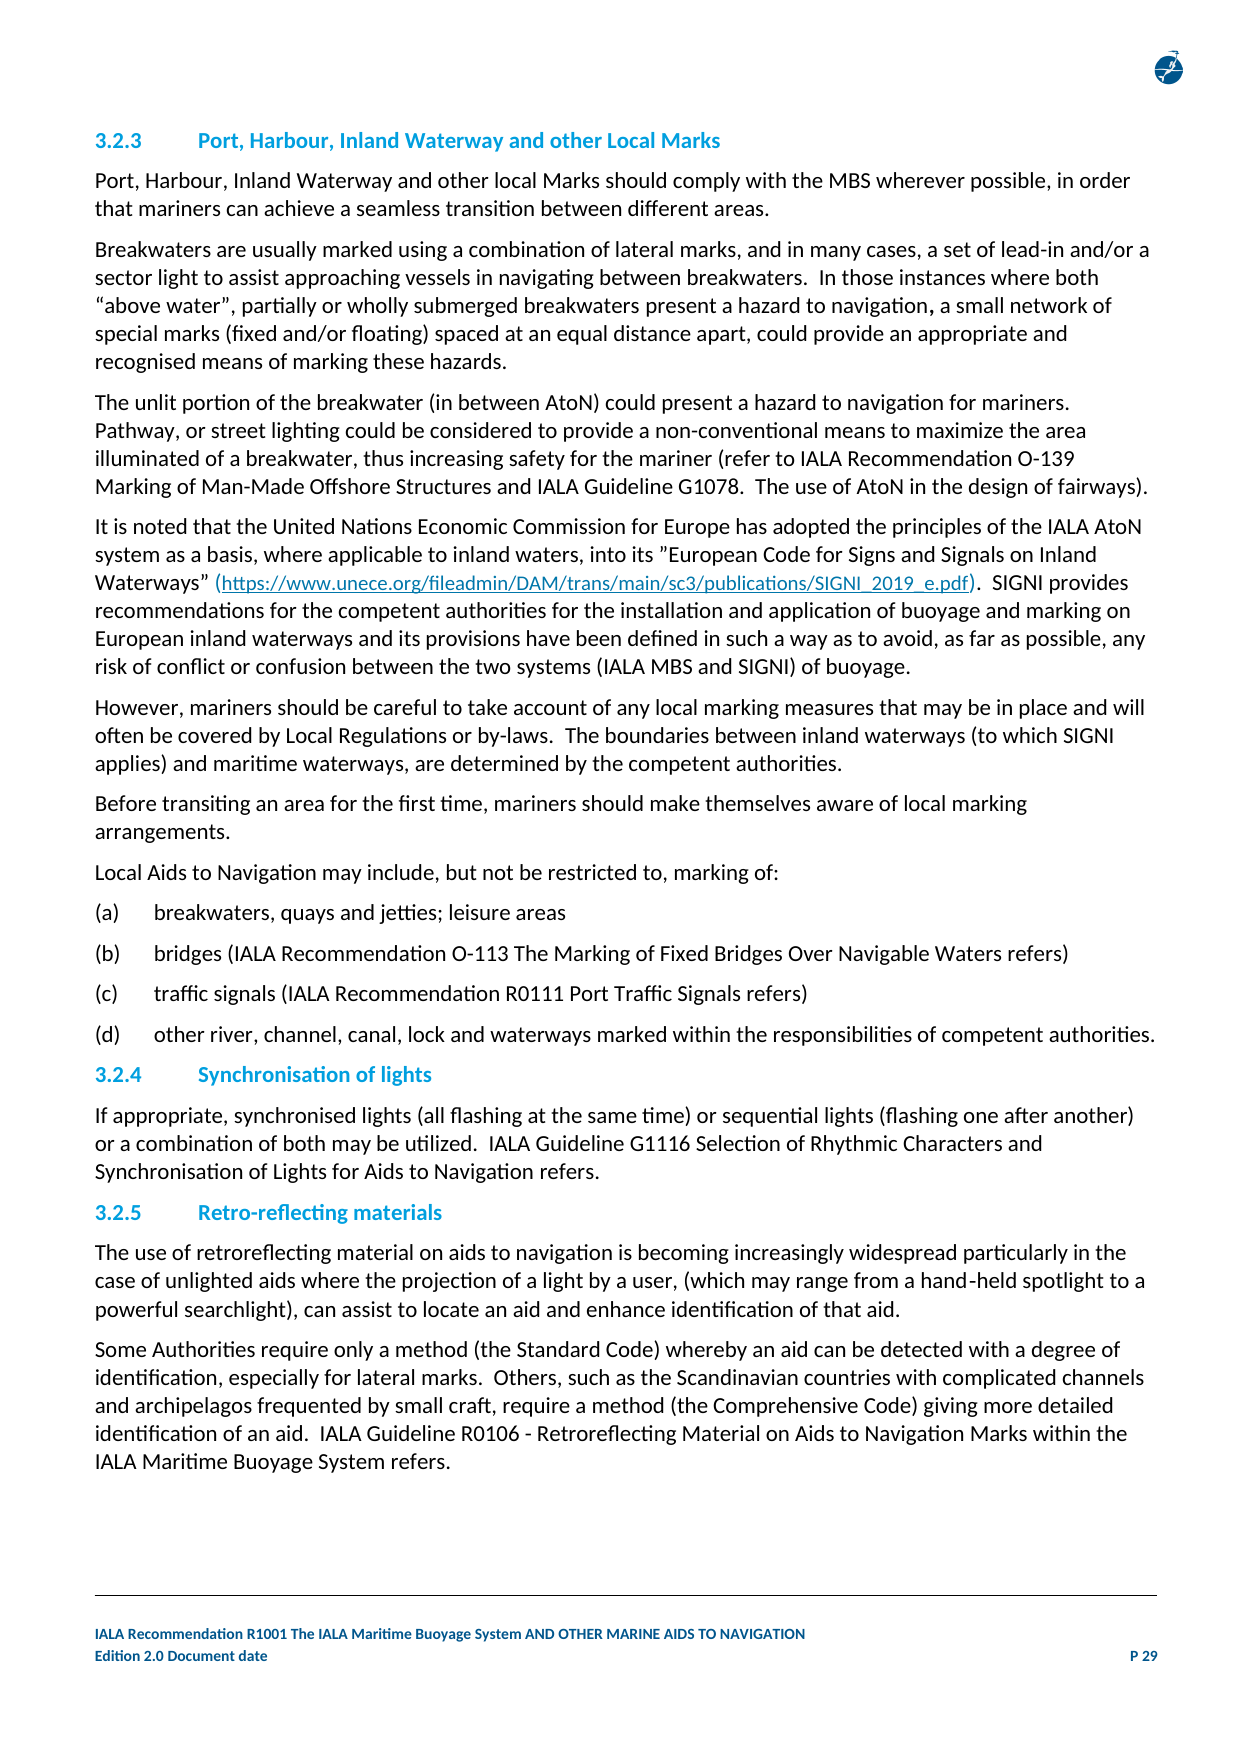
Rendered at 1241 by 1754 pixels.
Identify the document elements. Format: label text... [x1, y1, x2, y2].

text It is noted that the United Nations Economic Commission for Europe has adopted the principles of the IALA AtoN system as a basis, where applicable to inland waters, into its ”European Code for Signs and Signals on Inland Waterways” (https://www.unece.org/fileadmin/DAM/trans/main/sc3/publications/SIGNI_2019_e.pdf). SIGNI provides recommendations for the competent authorities for the installation and application of buoyage and marking on European inland waterways and its provisions have been defined in such a way as to avoid, as far as possible, any risk of conflict or confusion between the two systems (IALA MBS and SIGNI) of buoyage. [94, 512, 1157, 680]
text The use of retroreflecting material on aids to navigation is becoming increasingly widespread particularly in the case of unlighted aids where the projection of a light by a user, (which may range from a hand‐held spotlight to a powerful searchlight), can assist to locate an aid and enhance identification of that aid. [94, 1238, 1157, 1323]
list other river, channel, canal, lock and waterways marked within the responsibilities of competent authorities. [94, 1020, 1157, 1048]
list bridges (IALA Recommendation O-113 The Marking of Fixed Bridges Over Navigable Waters refers) [94, 939, 1157, 967]
picture [1123, 0, 1241, 119]
text The unlit portion of the breakwater (in between AtoN) could present a hazard to navigation for mariners. Pathway, or street lighting could be considered to provide a non-conventional means to maximize the area illuminated of a breakwater, thus increasing safety for the mariner (refer to IALA Recommendation O-139 Marking of Man-Made Offshore Structures and IALA Guideline G1078. The use of AtoN in the design of fairways). [94, 388, 1157, 500]
text Breakwaters are usually marked using a combination of lateral marks, and in many cases, a set of lead-in and/or a sector light to assist approaching vessels in navigating between breakwaters. In those instances where both “above water”, partially or wholly submerged breakwaters present a hazard to navigation, a small network of special marks (fixed and/or floating) spaced at an equal distance apart, could provide an appropriate and recognised means of marking these hazards. [94, 235, 1157, 375]
text Some Authorities require only a method (the Standard Code) whereby an aid can be detected with a degree of identification, especially for lateral marks. Others, such as the Scandinavian countries with complicated channels and archipelagos frequented by small craft, require a method (the Comprehensive Code) giving more detailed identification of an aid. IALA Guideline R0106 - Retroreflecting Material on Aids to Navigation Marks within the IALA Maritime Buoyage System refers. [94, 1335, 1157, 1475]
text Before transiting an area for the first time, mariners should make themselves aware of local marking arrangements. [94, 789, 1157, 846]
text Local Aids to Navigation may include, but not be restricted to, marking of: [94, 858, 1157, 886]
list traffic signals (IALA Recommendation R0111 Port Traffic Signals refers) [94, 979, 1157, 1008]
list breakwaters, quays and jetties; leisure areas [94, 898, 1157, 927]
text If appropriate, synchronised lights (all flashing at the same time) or sequential lights (flashing one after another) or a combination of both may be utilized. IALA Guideline G1116 Selection of Rhythmic Characters and Synchronisation of Lights for Aids to Navigation refers. [94, 1101, 1157, 1185]
text However, mariners should be careful to take account of any local marking measures that may be in place and will often be covered by Local Regulations or by-laws. The boundaries between inland waterways (to which SIGNI applies) and maritime waterways, are determined by the competent authorities. [94, 693, 1157, 777]
subtitle Port, Harbour, Inland Waterway and other Local Marks [94, 126, 1157, 154]
subtitle Synchronisation of lights [94, 1061, 1157, 1089]
subtitle Retro-reflecting materials [94, 1198, 1157, 1226]
text Port, Harbour, Inland Waterway and other local Marks should comply with the MBS wherever possible, in order that mariners can achieve a seamless transition between different areas. [94, 167, 1157, 223]
